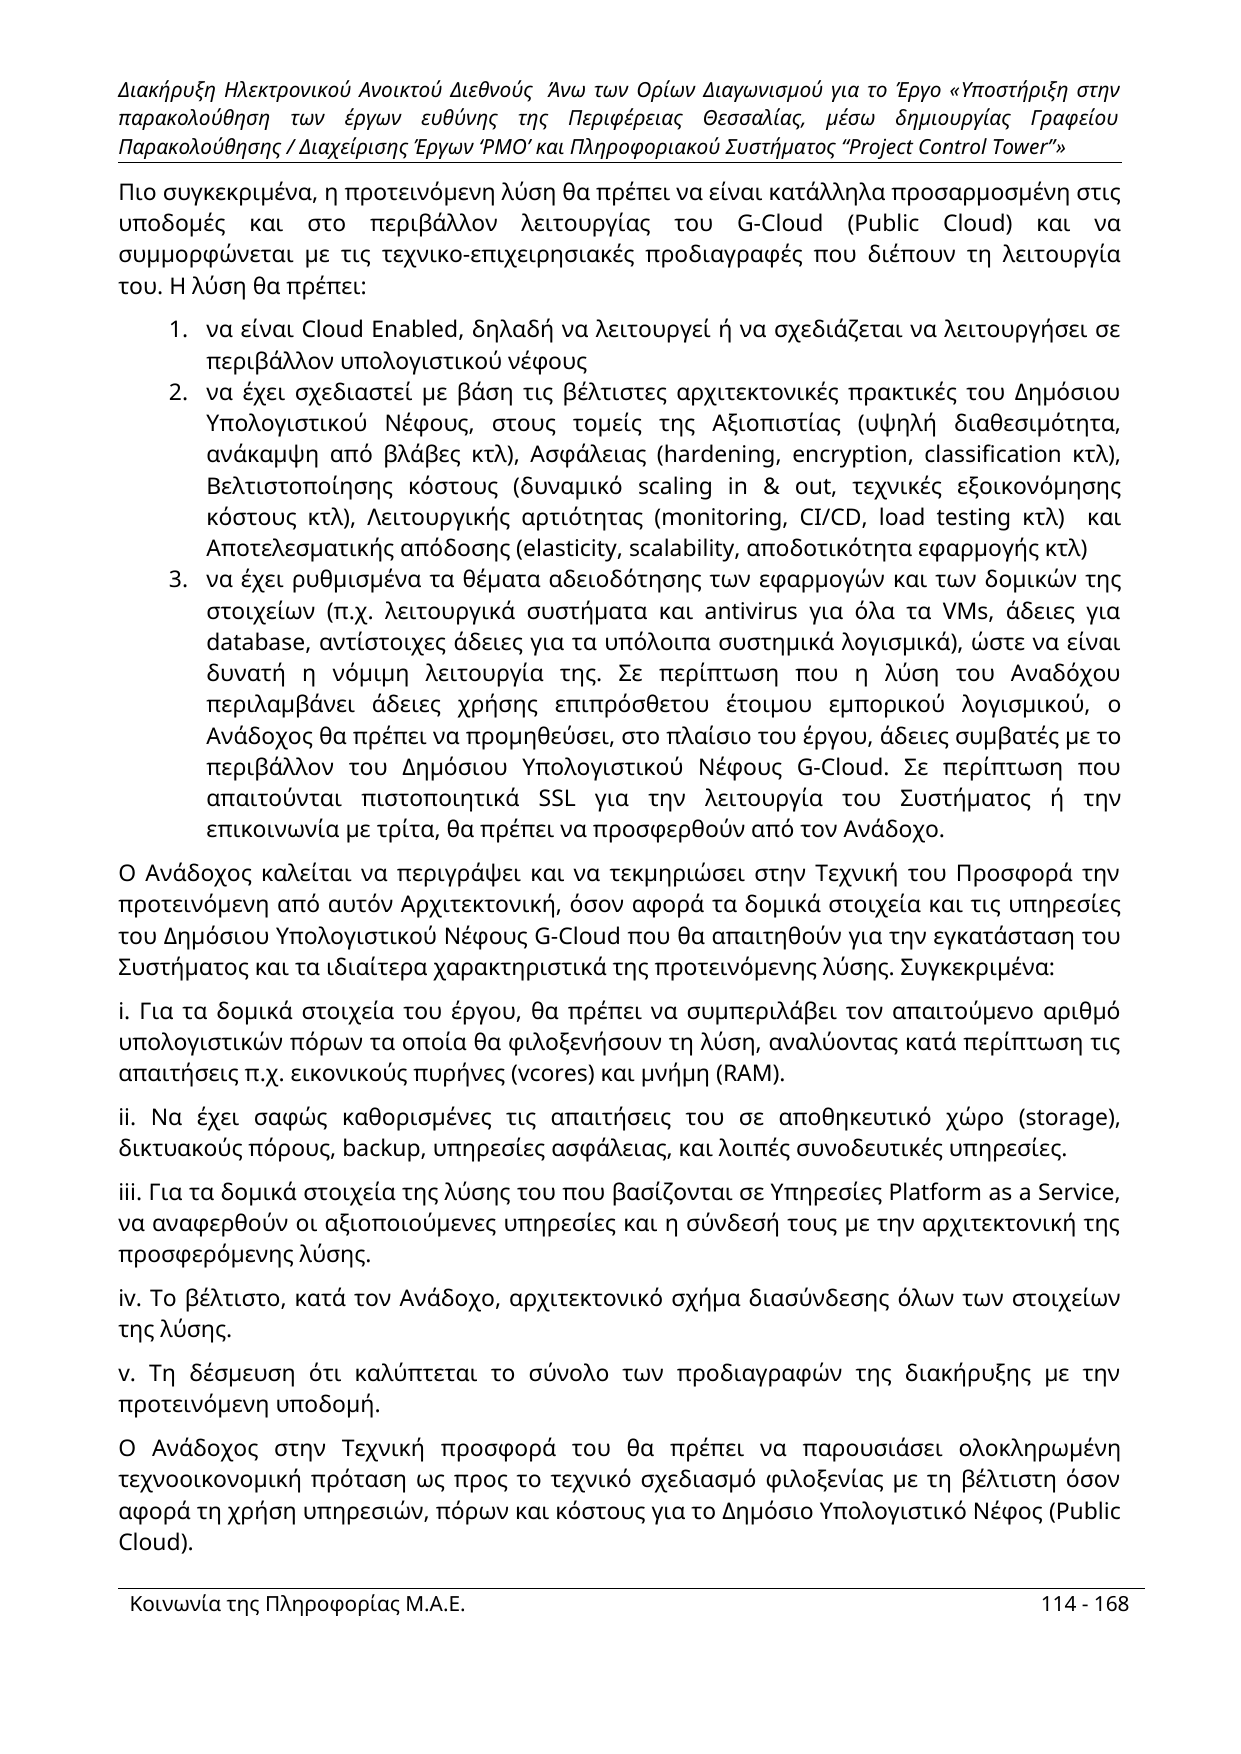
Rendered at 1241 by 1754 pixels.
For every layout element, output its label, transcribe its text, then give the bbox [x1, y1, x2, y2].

list να είναι Cloud Enabled, δηλαδή να λειτουργεί ή να σχεδιάζεται να λειτουργήσει σε περιβάλλον υπολογιστικού νέφους [169, 313, 1122, 376]
text iii. Για τα δομικά στοιχεία της λύσης του που βασίζονται σε Υπηρεσίες Platform as a Service, να αναφερθούν οι αξιοποιούμενες υπηρεσίες και η σύνδεσή τους με την αρχιτεκτονική της προσφερόμενης λύσης. [118, 1176, 1122, 1270]
list να έχει σχεδιαστεί με βάση τις βέλτιστες αρχιτεκτονικές πρακτικές του Δημόσιου Υπολογιστικού Νέφους, στους τομείς της Αξιοπιστίας (υψηλή διαθεσιμότητα, ανάκαμψη από βλάβες κτλ), Ασφάλειας (hardening, encryption, classification κτλ), Βελτιστοποίησης κόστους (δυναμικό scaling in & out, τεχνικές εξοικονόμησης κόστους κτλ), Λειτουργικής αρτιότητας (monitoring, CI/CD, load testing κτλ) και Αποτελεσματικής απόδοσης (elasticity, scalability, αποδοτικότητα εφαρμογής κτλ) [169, 376, 1122, 563]
text Ο Ανάδοχος καλείται να περιγράψει και να τεκμηριώσει στην Τεχνική του Προσφορά την προτεινόμενη από αυτόν Αρχιτεκτονική, όσον αφορά τα δομικά στοιχεία και τις υπηρεσίες του Δημόσιου Υπολογιστικού Νέφους G-Cloud που θα απαιτηθούν για την εγκατάσταση του Συστήματος και τα ιδιαίτερα χαρακτηριστικά της προτεινόμενης λύσης. Συγκεκριμένα: [118, 857, 1122, 982]
text i. Για τα δομικά στοιχεία του έργου, θα πρέπει να συμπεριλάβει τον απαιτούμενο αριθμό υπολογιστικών πόρων τα οποία θα φιλοξενήσουν τη λύση, αναλύοντας κατά περίπτωση τις απαιτήσεις π.χ. εικονικούς πυρήνες (vcores) και μνήμη (RAM). [118, 995, 1122, 1088]
text v. Tη δέσμευση ότι καλύπτεται το σύνολο των προδιαγραφών της διακήρυξης με την προτεινόμενη υποδομή. [118, 1357, 1122, 1420]
list να έχει ρυθμισμένα τα θέματα αδειοδότησης των εφαρμογών και των δομικών της στοιχείων (π.χ. λειτουργικά συστήματα και antivirus για όλα τα VMs, άδειες για database, αντίστοιχες άδειες για τα υπόλοιπα συστημικά λογισμικά), ώστε να είναι δυνατή η νόμιμη λειτουργία της. Σε περίπτωση που η λύση του Αναδόχου περιλαμβάνει άδειες χρήσης επιπρόσθετου έτοιμου εμπορικού λογισμικού, ο Ανάδοχος θα πρέπει να προμηθεύσει, στο πλαίσιο του έργου, άδειες συμβατές με το περιβάλλον του Δημόσιου Υπολογιστικού Νέφους G-Cloud. Σε περίπτωση που απαιτούνται πιστοποιητικά SSL για την λειτουργία του Συστήματος ή την επικοινωνία με τρίτα, θα πρέπει να προσφερθούν από τον Ανάδοχο. [169, 563, 1122, 845]
text Πιο συγκεκριμένα, η προτεινόμενη λύση θα πρέπει να είναι κατάλληλα προσαρμοσμένη στις υποδομές και στο περιβάλλον λειτουργίας του G-Cloud (Public Cloud) και να συμμορφώνεται με τις τεχνικο-επιχειρησιακές προδιαγραφές που διέπουν τη λειτουργία του. Η λύση θα πρέπει: [118, 176, 1122, 301]
text ii. Να έχει σαφώς καθορισμένες τις απαιτήσεις του σε αποθηκευτικό χώρο (storage), δικτυακούς πόρους, backup, υπηρεσίες ασφάλειας, και λοιπές συνοδευτικές υπηρεσίες. [118, 1101, 1122, 1163]
text iv. Το βέλτιστο, κατά τον Ανάδοχο, αρχιτεκτονικό σχήμα διασύνδεσης όλων των στοιχείων της λύσης. [118, 1282, 1122, 1345]
text Ο Ανάδοχος στην Τεχνική προσφορά του θα πρέπει να παρουσιάσει ολοκληρωμένη τεχνοοικονομική πρόταση ως προς το τεχνικό σχεδιασμό φιλοξενίας με τη βέλτιστη όσον αφορά τη χρήση υπηρεσιών, πόρων και κόστους για το Δημόσιο Υπολογιστικό Νέφος (Public Cloud). [118, 1432, 1122, 1557]
